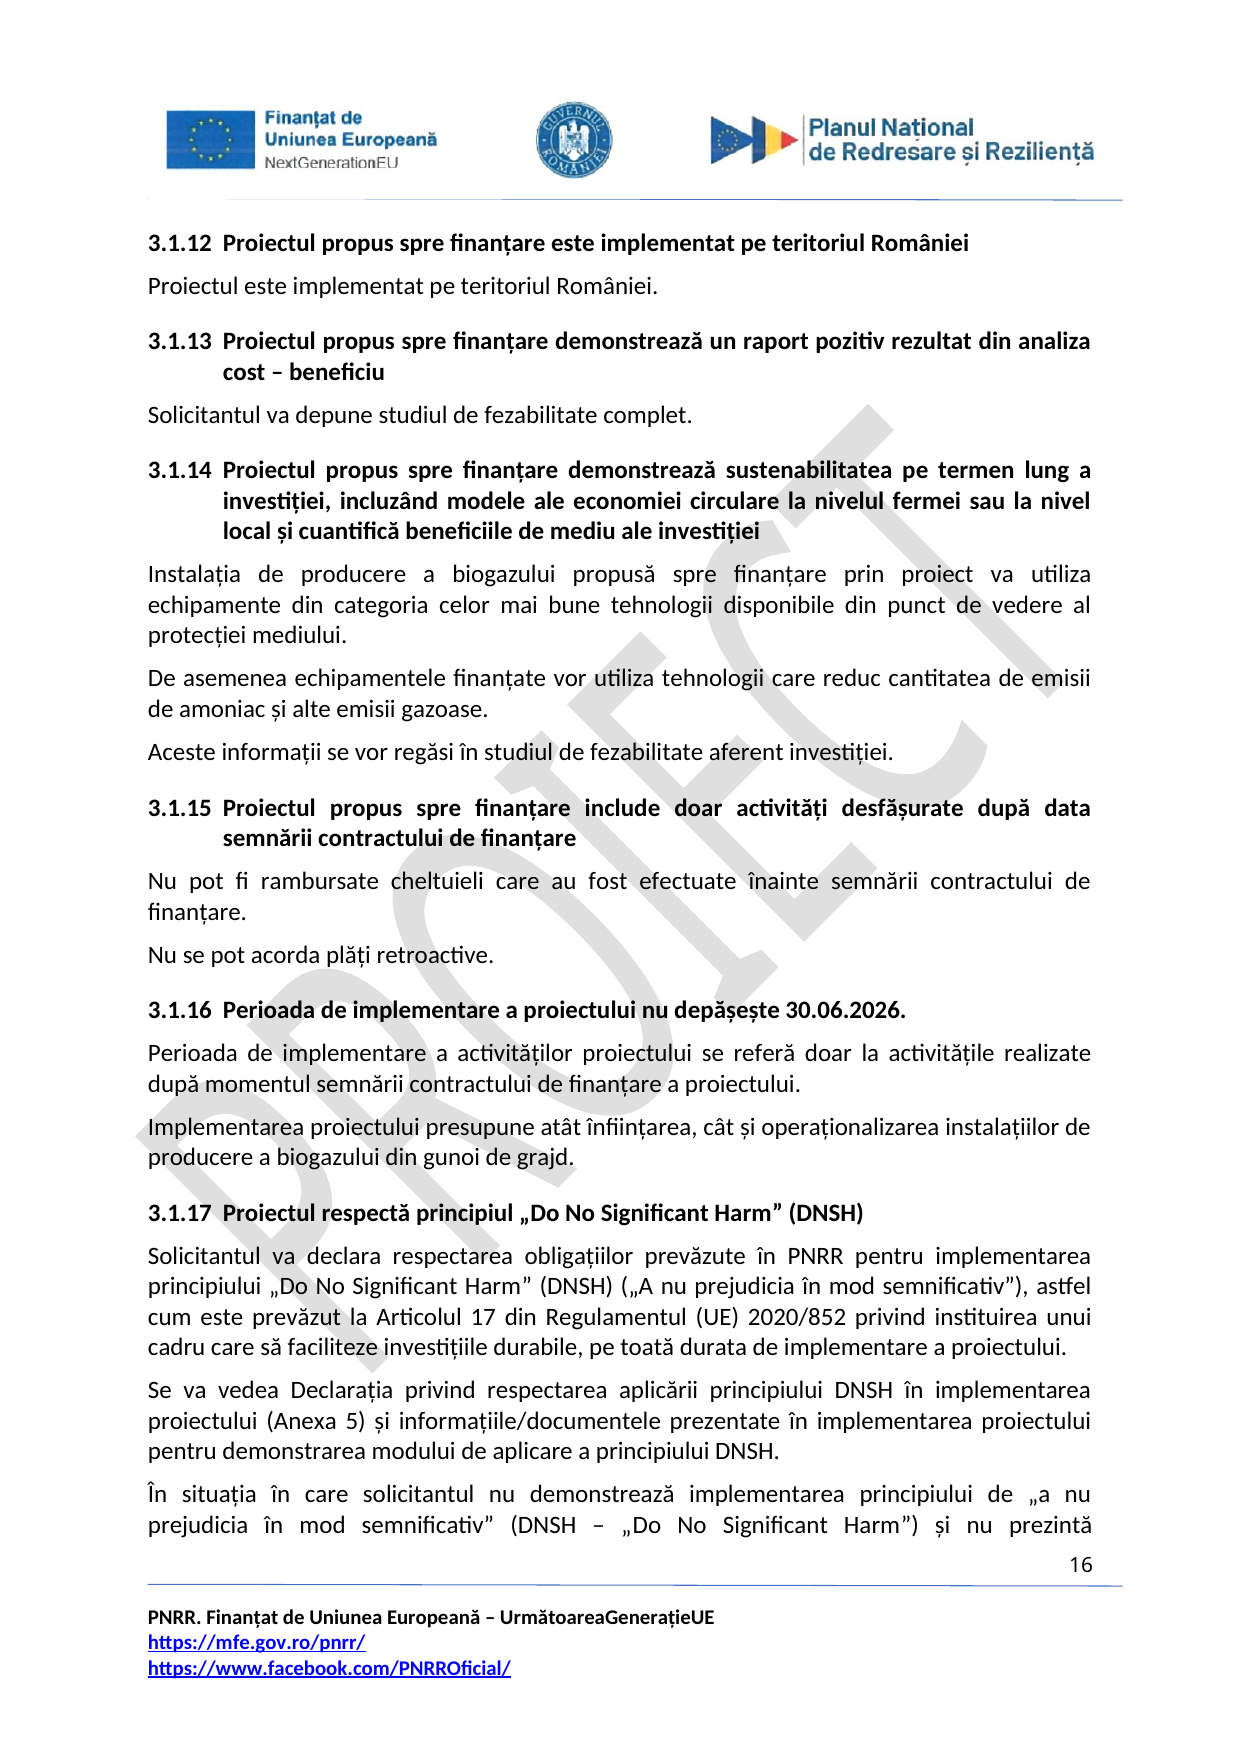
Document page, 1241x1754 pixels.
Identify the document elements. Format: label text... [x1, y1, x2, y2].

subtitle Proiectul propus spre finanțare include doar activități desfășurate după data semnării contractului de finanțare [148, 792, 1093, 853]
subtitle Proiectul propus spre finanțare este implementat pe teritoriul României [148, 227, 1093, 257]
text Se va vedea Declarația privind respectarea aplicării principiului DNSH în implementarea proiectului (Anexa 5) și informațiile/documentele prezentate în implementarea proiectului pentru demonstrarea modului de aplicare a principiului DNSH. [148, 1374, 1093, 1466]
text Perioada de implementare a activităților proiectului se referă doar la activitățile realizate după momentul semnării contractului de finanțare a proiectului. [148, 1037, 1093, 1098]
text Solicitantul va declara respectarea obligațiilor prevăzute în PNRR pentru implementarea principiului „Do No Significant Harm” (DNSH) („A nu prejudicia în mod semnificativ”), astfel cum este prevăzut la Articolul 17 din Regulamentul (UE) 2020/852 privind instituirea unui cadru care să faciliteze investițiile durabile, pe toată durata de implementare a proiectului. [148, 1240, 1093, 1362]
text Implementarea proiectului presupune atât înființarea, cât și operaționalizarea instalațiilor de producere a biogazului din gunoi de grajd. [148, 1111, 1093, 1172]
picture [147, 73, 1123, 199]
text Nu pot fi rambursate cheltuieli care au fost efectuate înainte semnării contractului de finanțare. [148, 865, 1093, 926]
subtitle Proiectul propus spre finanțare demonstrează sustenabilitatea pe termen lung a investiției, incluzând modele ale economiei circulare la nivelul fermei sau la nivel local și cuantifică beneficiile de mediu ale investiției [148, 454, 1093, 546]
text Aceste informații se vor regăsi în studiul de fezabilitate aferent investiției. [148, 736, 1093, 767]
text De asemenea echipamentele finanțate vor utiliza tehnologii care reduc cantitatea de emisii de amoniac și alte emisii gazoase. [148, 663, 1093, 724]
subtitle Proiectul respectă principiul „Do No Significant Harm” (DNSH) [148, 1197, 1093, 1227]
text Proiectul este implementat pe teritoriul României. [148, 270, 1093, 300]
text Solicitantul va depune studiul de fezabilitate complet. [148, 399, 1093, 429]
subtitle Perioada de implementare a proiectului nu depășește 30.06.2026. [148, 994, 1093, 1025]
text Nu se pot acorda plăți retroactive. [148, 939, 1093, 969]
text Instalația de producere a biogazului propusă spre finanțare prin proiect va utiliza echipamente din categoria celor mai bune tehnologii disponibile din punct de vedere al protecției mediului. [148, 558, 1093, 650]
subtitle Proiectul propus spre finanțare demonstrează un raport pozitiv rezultat din analiza cost – beneficiu [148, 325, 1093, 386]
